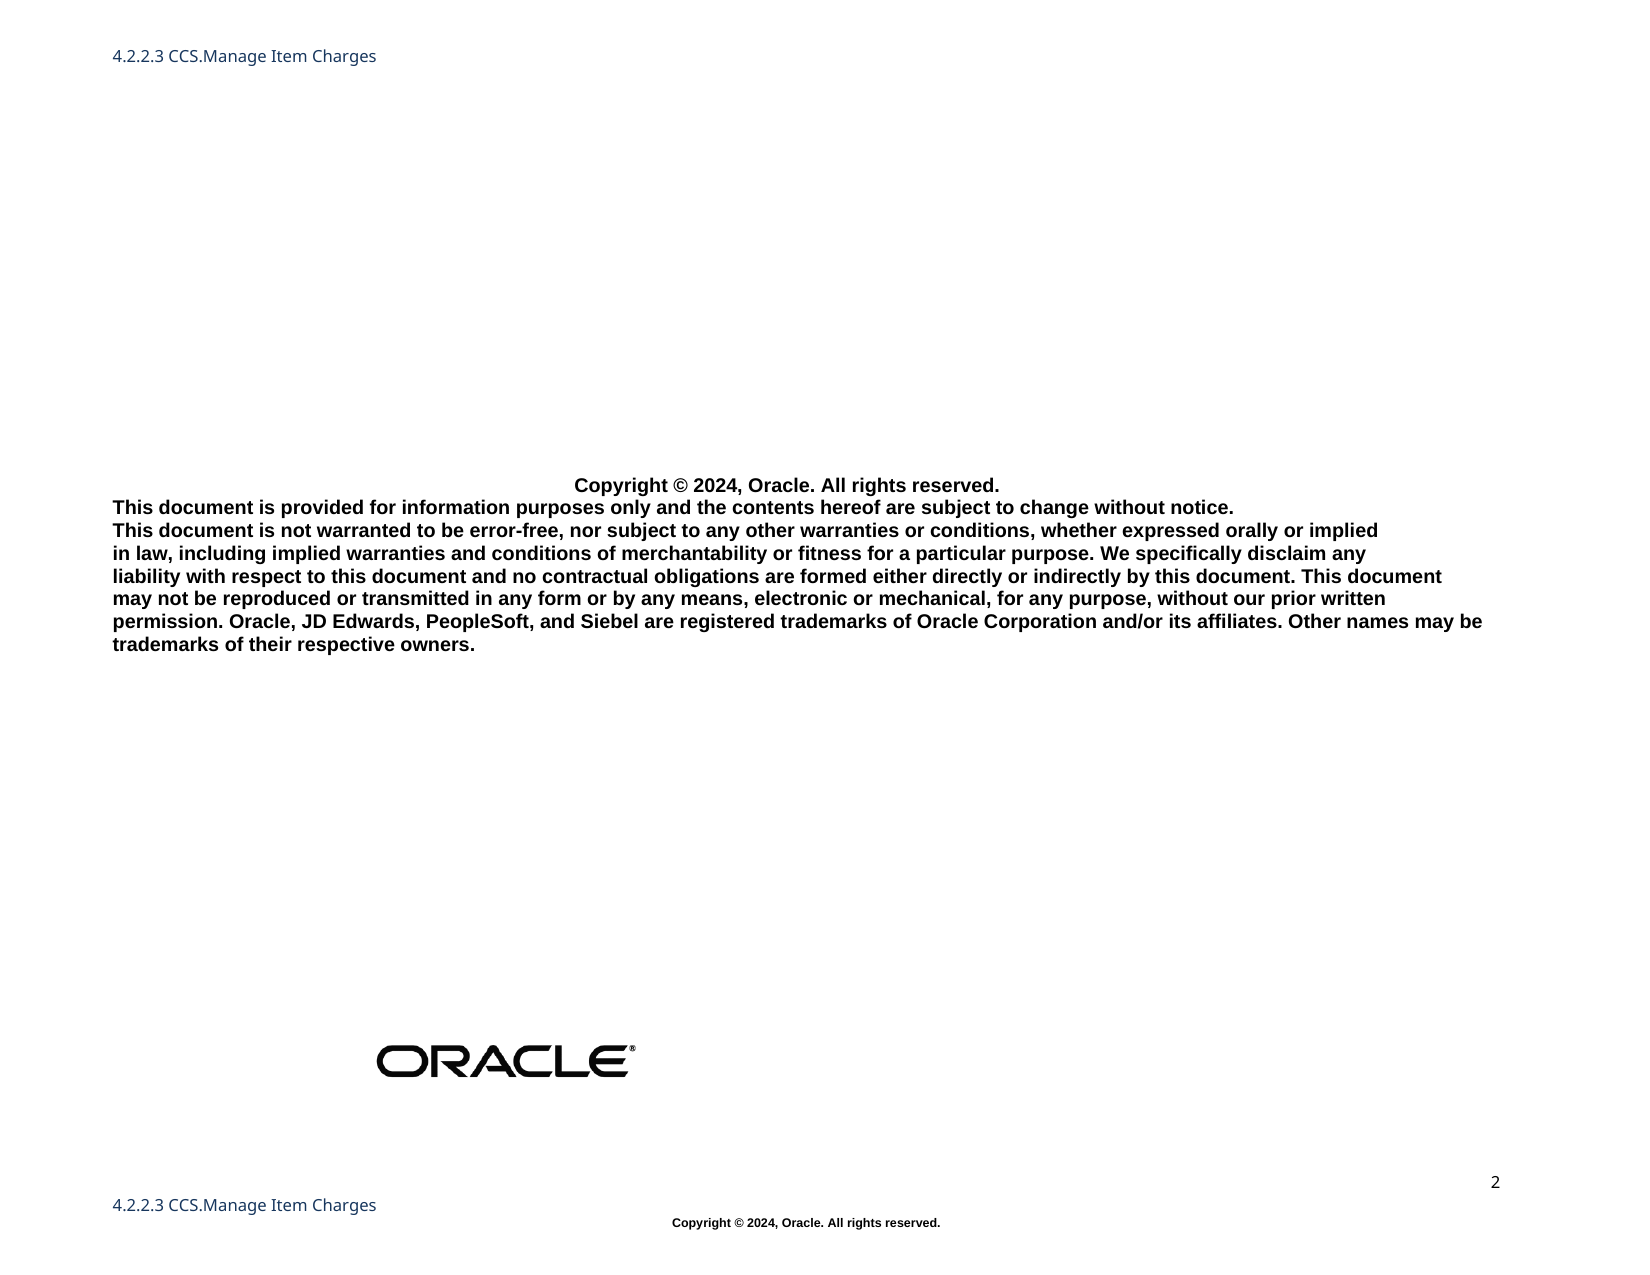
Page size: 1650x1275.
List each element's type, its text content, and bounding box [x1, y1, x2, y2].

text This document is provided for information purposes only and the contents hereof are subject to change without notice. [112, 496, 1500, 519]
text Copyright © 2024, Oracle. All rights reserved. [112, 474, 1500, 496]
text This document is not warranted to be error-free, nor subject to any other warranties or conditions, whether expressed orally or implied [112, 519, 1500, 542]
picture [369, 1039, 641, 1083]
text liability with respect to this document and no contractual obligations are formed either directly or indirectly by this document. This document [112, 564, 1500, 587]
text may not be reproduced or transmitted in any form or by any means, electronic or mechanical, for any purpose, without our prior written permission. Oracle, JD Edwards, PeopleSoft, and Siebel are registered trademarks of Oracle Corporation and/or its affiliates. Other names may be trademarks of their respective owners. [112, 587, 1500, 655]
text in law, including implied warranties and conditions of merchantability or fitness for a particular purpose. We specifically disclaim any [112, 542, 1500, 564]
